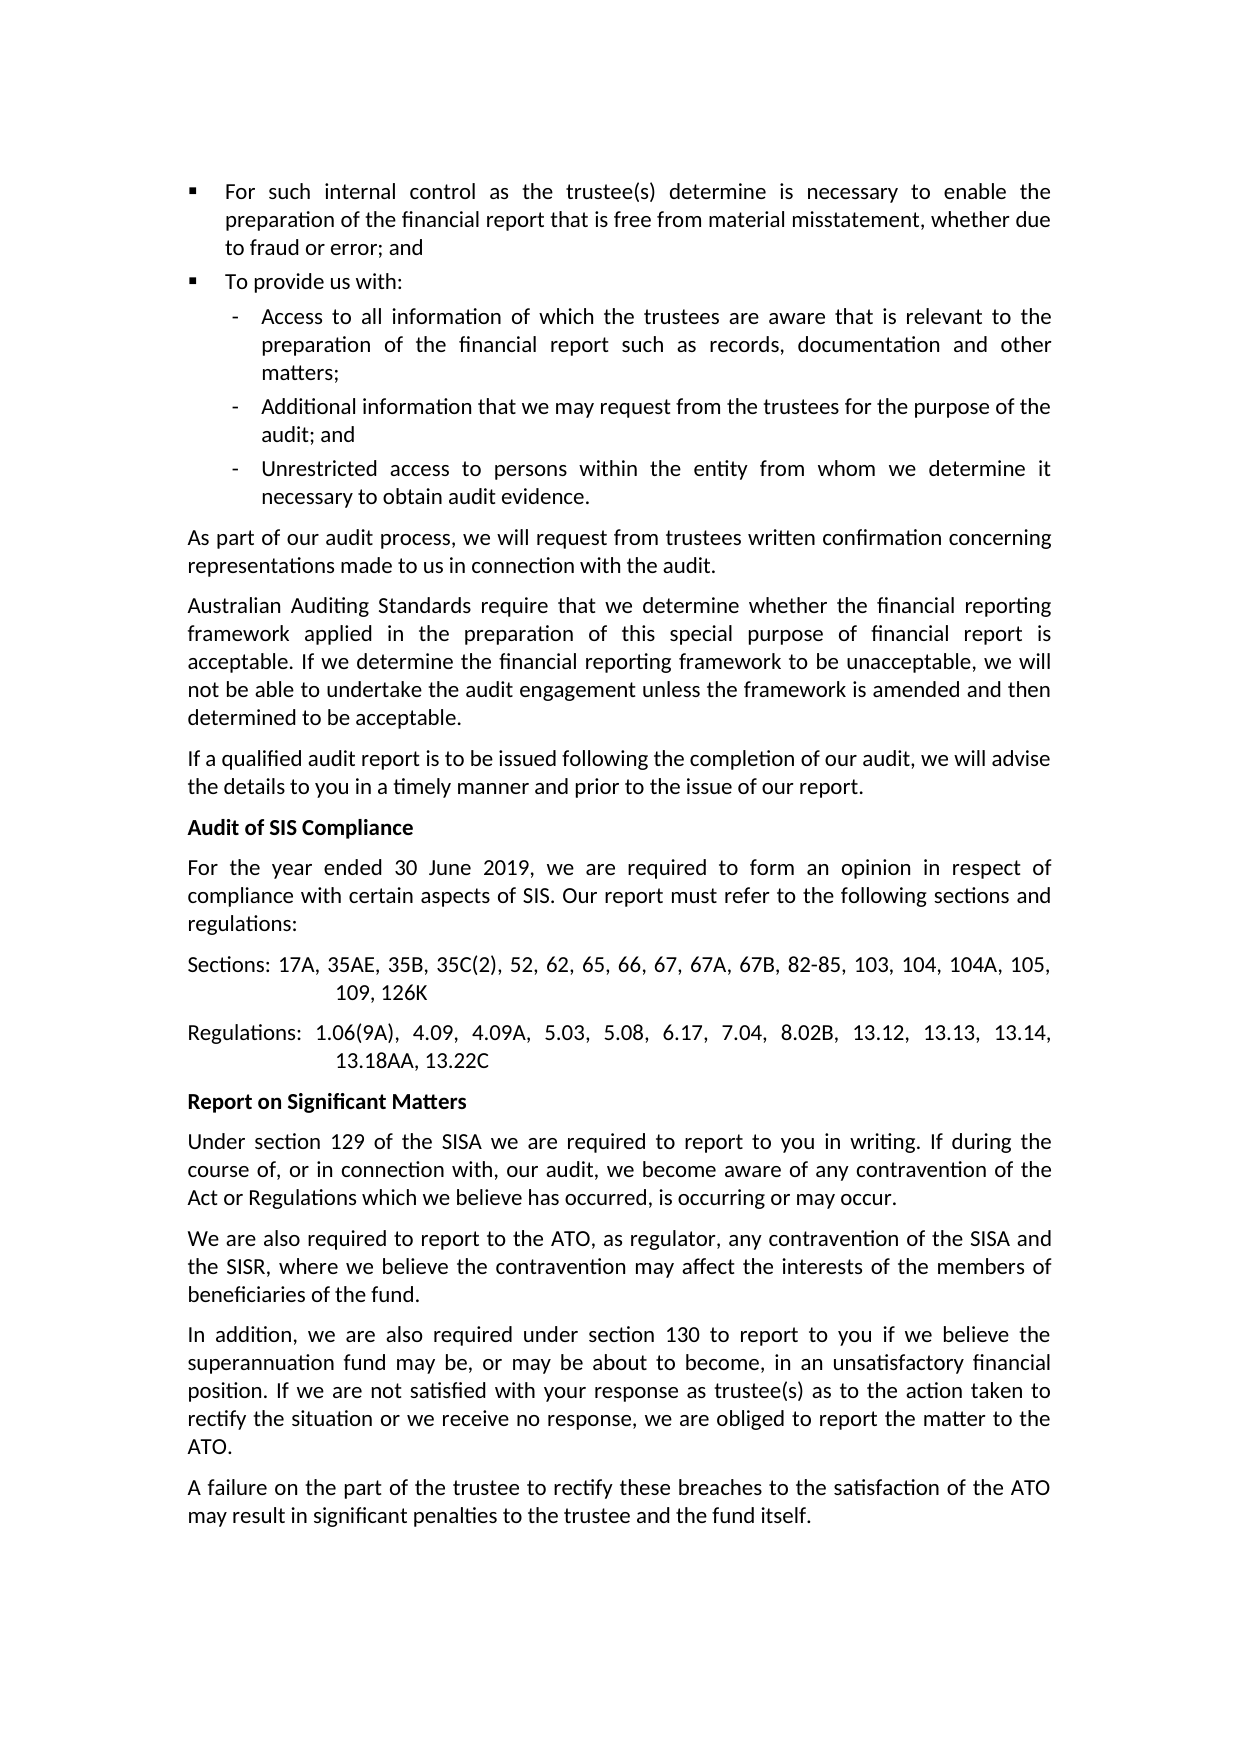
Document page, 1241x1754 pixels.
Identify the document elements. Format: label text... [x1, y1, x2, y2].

list Access to all information of which the trustees are aware that is relevant to the preparation of the financial report such as records, documentation and other matters; [232, 302, 1053, 386]
text A failure on the part of the trustee to rectify these breaches to the satisfaction of the ATO may result in significant penalties to the trustee and the fund itself. [187, 1473, 1053, 1529]
list To provide us with: [187, 267, 1053, 296]
list For such internal control as the trustee(s) determine is necessary to enable the preparation of the financial report that is free from material misstatement, whether due to fraud or error; and [187, 177, 1053, 261]
list Additional information that we may request from the trustees for the purpose of the audit; and [232, 392, 1053, 448]
text Audit of SIS Compliance [187, 813, 1053, 841]
text Regulations: 1.06(9A), 4.09, 4.09A, 5.03, 5.08, 6.17, 7.04, 8.02B, 13.12, 13.13, 13.14, 13.18AA, 13.22C [187, 1018, 1053, 1074]
text Report on Significant Matters [187, 1087, 1053, 1115]
text Australian Auditing Standards require that we determine whether the financial reporting framework applied in the preparation of this special purpose of financial report is acceptable. If we determine the financial reporting framework to be unacceptable, we will not be able to undertake the audit engagement unless the framework is amended and then determined to be acceptable. [187, 591, 1053, 732]
text We are also required to report to the ATO, as regulator, any contravention of the SISA and the SISR, where we believe the contravention may affect the interests of the members of beneficiaries of the fund. [187, 1224, 1053, 1308]
text Under section 129 of the SISA we are required to report to you in writing. If during the course of, or in connection with, our audit, we become aware of any contravention of the Act or Regulations which we believe has occurred, is occurring or may occur. [187, 1127, 1053, 1211]
text For the year ended 30 June 2019, we are required to form an opinion in respect of compliance with certain aspects of SIS. Our report must refer to the following sections and regulations: [187, 853, 1053, 937]
text As part of our audit process, we will request from trustees written confirmation concerning representations made to us in connection with the audit. [187, 523, 1053, 579]
text In addition, we are also required under section 130 to report to you if we believe the superannuation fund may be, or may be about to become, in an unsatisfactory financial position. If we are not satisfied with your response as trustee(s) as to the action taken to rectify the situation or we receive no response, we are obliged to report the matter to the ATO. [187, 1320, 1053, 1461]
text If a qualified audit report is to be issued following the completion of our audit, we will advise the details to you in a timely manner and prior to the issue of our report. [187, 744, 1053, 800]
text Sections: 17A, 35AE, 35B, 35C(2), 52, 62, 65, 66, 67, 67A, 67B, 82-85, 103, 104, 104A, 105, 109, 126K [187, 950, 1053, 1006]
list Unrestricted access to persons within the entity from whom we determine it necessary to obtain audit evidence. [232, 454, 1053, 510]
